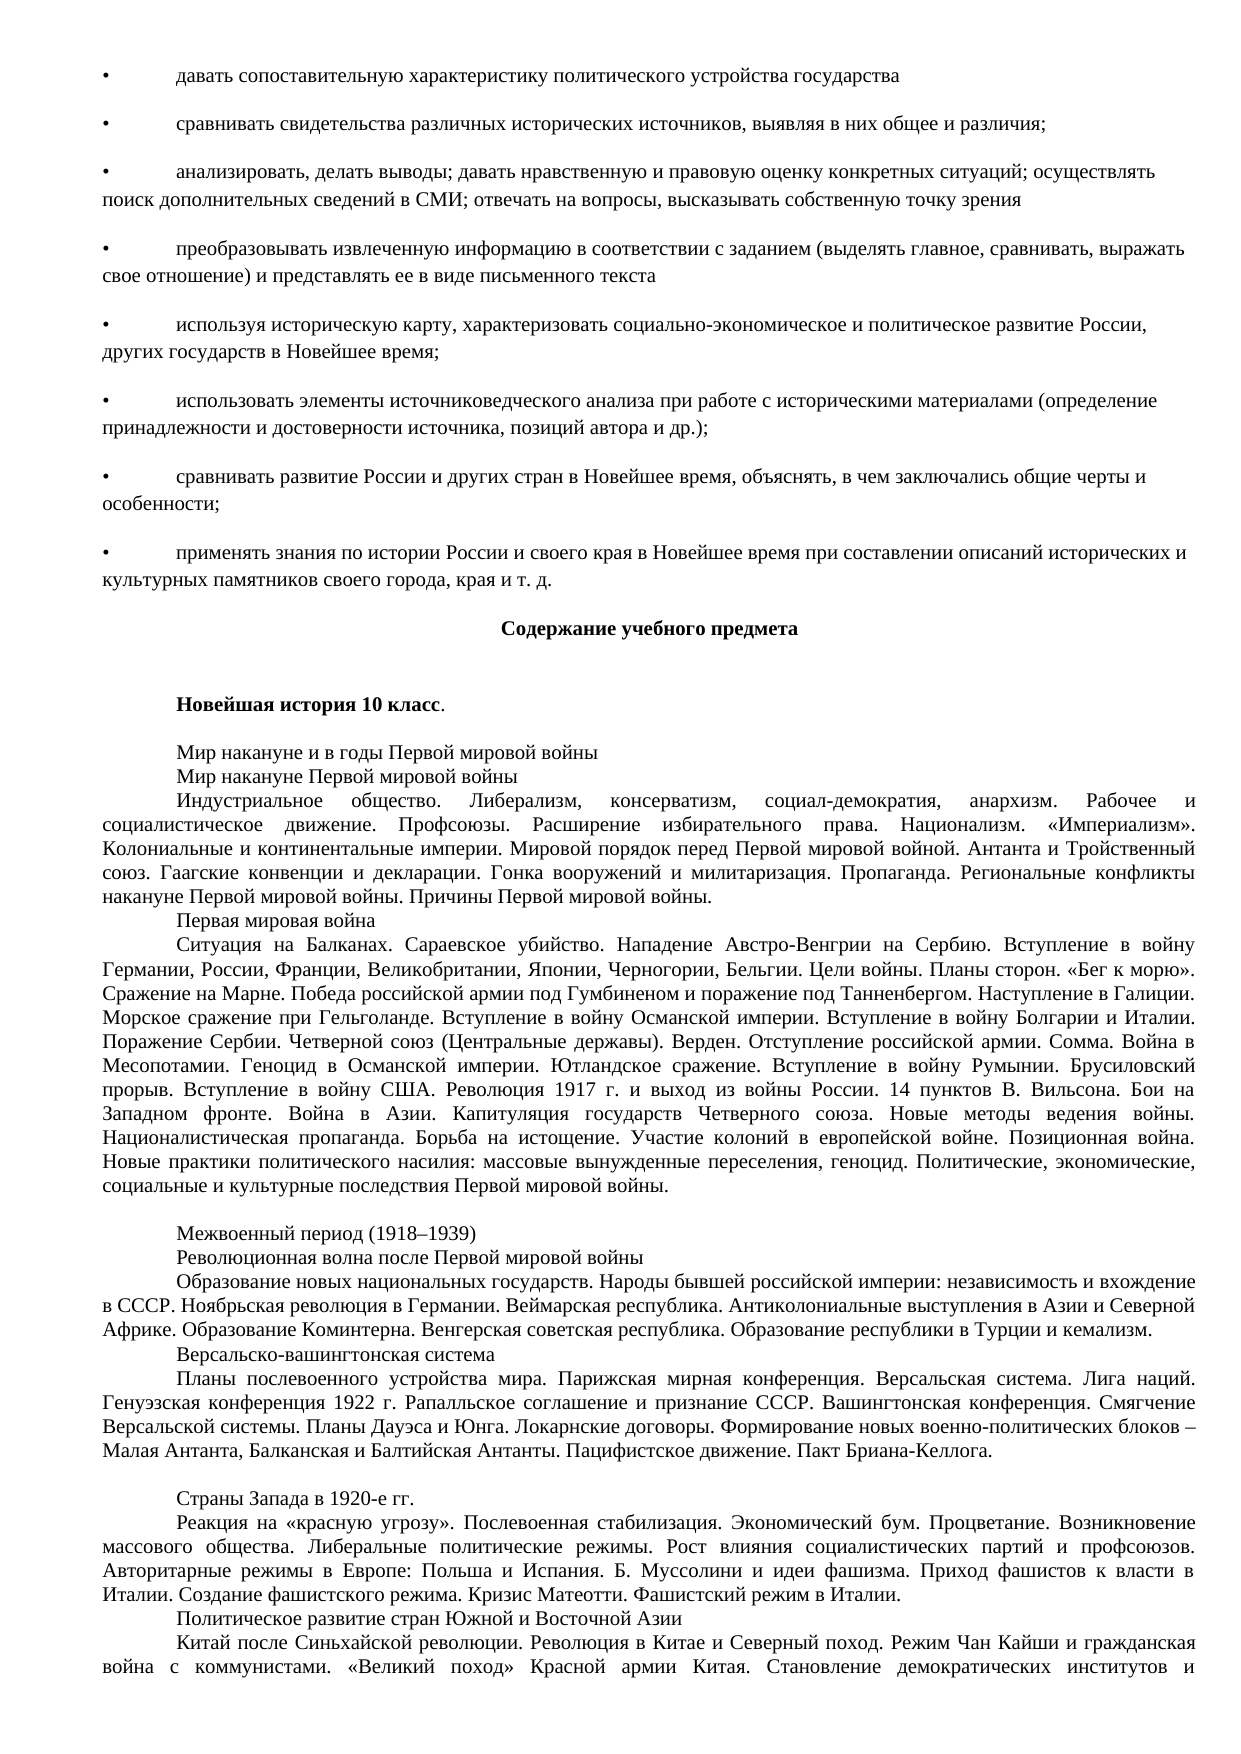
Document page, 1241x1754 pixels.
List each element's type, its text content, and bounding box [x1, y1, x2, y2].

text • применять знания по истории России и своего края в Новейшее время при составлении описаний исторических и культурных памятников своего города, края и т. д. [102, 539, 1197, 591]
text Индустриальное общество. Либерализм, консерватизм, социал-демократия, анархизм. Рабочее и социалистическое движение. Профсоюзы. Расширение избирательного права. Национализм. «Империализм». Колониальные и континентальные империи. Мировой порядок перед Первой мировой войной. Антанта и Тройственный союз. Гаагские конвенции и декларации. Гонка вооружений и милитаризация. Пропаганда. Региональные конфликты накануне Первой мировой войны. Причины Первой мировой войны. [102, 788, 1197, 908]
text Политическое развитие стран Южной и Восточной Азии [102, 1606, 1197, 1630]
text • давать сопоставительную характеристику политического устройства государства [102, 62, 1197, 87]
text Новейшая история 10 класс. [102, 692, 1197, 716]
text Мир накануне Первой мировой войны [102, 764, 1197, 788]
text Версальско-вашингтонская система [102, 1341, 1197, 1366]
text Межвоенный период (1918–1939) [102, 1221, 1197, 1245]
text • преобразовывать извлеченную информацию в соответствии с заданием (выделять главное, сравнивать, выражать свое отношение) и представлять ее в виде письменного текста [102, 235, 1197, 287]
text Образование новых национальных государств. Народы бывшей российской империи: независимость и вхождение в СССР. Ноябрьская революция в Германии. Веймарская республика. Антиколониальные выступления в Азии и Северной Африке. Образование Коминтерна. Венгерская советская республика. Образование республики в Турции и кемализм. [102, 1269, 1197, 1341]
text • используя историческую карту, характеризовать социально-экономическое и политическое развитие России, других государств в Новейшее время; [102, 311, 1197, 363]
text Мир накануне и в годы Первой мировой войны [102, 740, 1197, 764]
text • сравнивать развитие России и других стран в Новейшее время, объяснять, в чем заключались общие черты и особенности; [102, 463, 1197, 515]
text Революционная волна после Первой мировой войны [102, 1245, 1197, 1269]
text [102, 1630, 1197, 1678]
text • анализировать, делать выводы; давать нравственную и правовую оценку конкретных ситуаций; осуществлять поиск дополнительных сведений в СМИ; отвечать на вопросы, высказывать собственную точку зрения [102, 159, 1197, 211]
text • сравнивать свидетельства различных исторических источников, выявляя в них общее и различия; [102, 111, 1197, 135]
text Содержание учебного предмета [102, 616, 1197, 640]
text Реакция на «красную угрозу». Послевоенная стабилизация. Экономический бум. Процветание. Возникновение массового общества. Либеральные политические режимы. Рост влияния социалистических партий и профсоюзов. Авторитарные режимы в Европе: Польша и Испания. Б. Муссолини и идеи фашизма. Приход фашистов к власти в Италии. Создание фашистского режима. Кризис Матеотти. Фашистский режим в Италии. [102, 1510, 1197, 1606]
text Первая мировая война [102, 908, 1197, 932]
text Страны Запада в 1920-е гг. [102, 1486, 1197, 1510]
text • использовать элементы источниковедческого анализа при работе с историческими материалами (определение принадлежности и достоверности источника, позиций автора и др.); [102, 387, 1197, 439]
text Планы послевоенного устройства мира. Парижская мирная конференция. Версальская система. Лига наций. Генуэзская конференция 1922 г. Рапалльское соглашение и признание СССР. Вашингтонская конференция. Смягчение Версальской системы. Планы Дауэса и Юнга. Локарнские договоры. Формирование новых военно-политических блоков – Малая Антанта, Балканская и Балтийская Антанты. Пацифистское движение. Пакт Бриана-Келлога. [102, 1366, 1197, 1462]
text Ситуация на Балканах. Сараевское убийство. Нападение Австро-Венгрии на Сербию. Вступление в войну Германии, России, Франции, Великобритании, Японии, Черногории, Бельгии. Цели войны. Планы сторон. «Бег к морю». Сражение на Марне. Победа российской армии под Гумбиненом и поражение под Танненбергом. Наступление в Галиции. Морское сражение при Гельголанде. Вступление в войну Османской империи. Вступление в войну Болгарии и Италии. Поражение Сербии. Четверной союз (Центральные державы). Верден. Отступление российской армии. Сомма. Война в Месопотамии. Геноцид в Османской империи. Ютландское сражение. Вступление в войну Румынии. Брусиловский прорыв. Вступление в войну США. Революция 1917 г. и выход из войны России. 14 пунктов В. Вильсона. Бои на Западном фронте. Война в Азии. Капитуляция государств Четверного союза. Новые методы ведения войны. Националистическая пропаганда. Борьба на истощение. Участие колоний в европейской войне. Позиционная война. Новые практики политического насилия: массовые вынужденные переселения, геноцид. Политические, экономические, социальные и культурные последствия Первой мировой войны. [102, 932, 1197, 1197]
